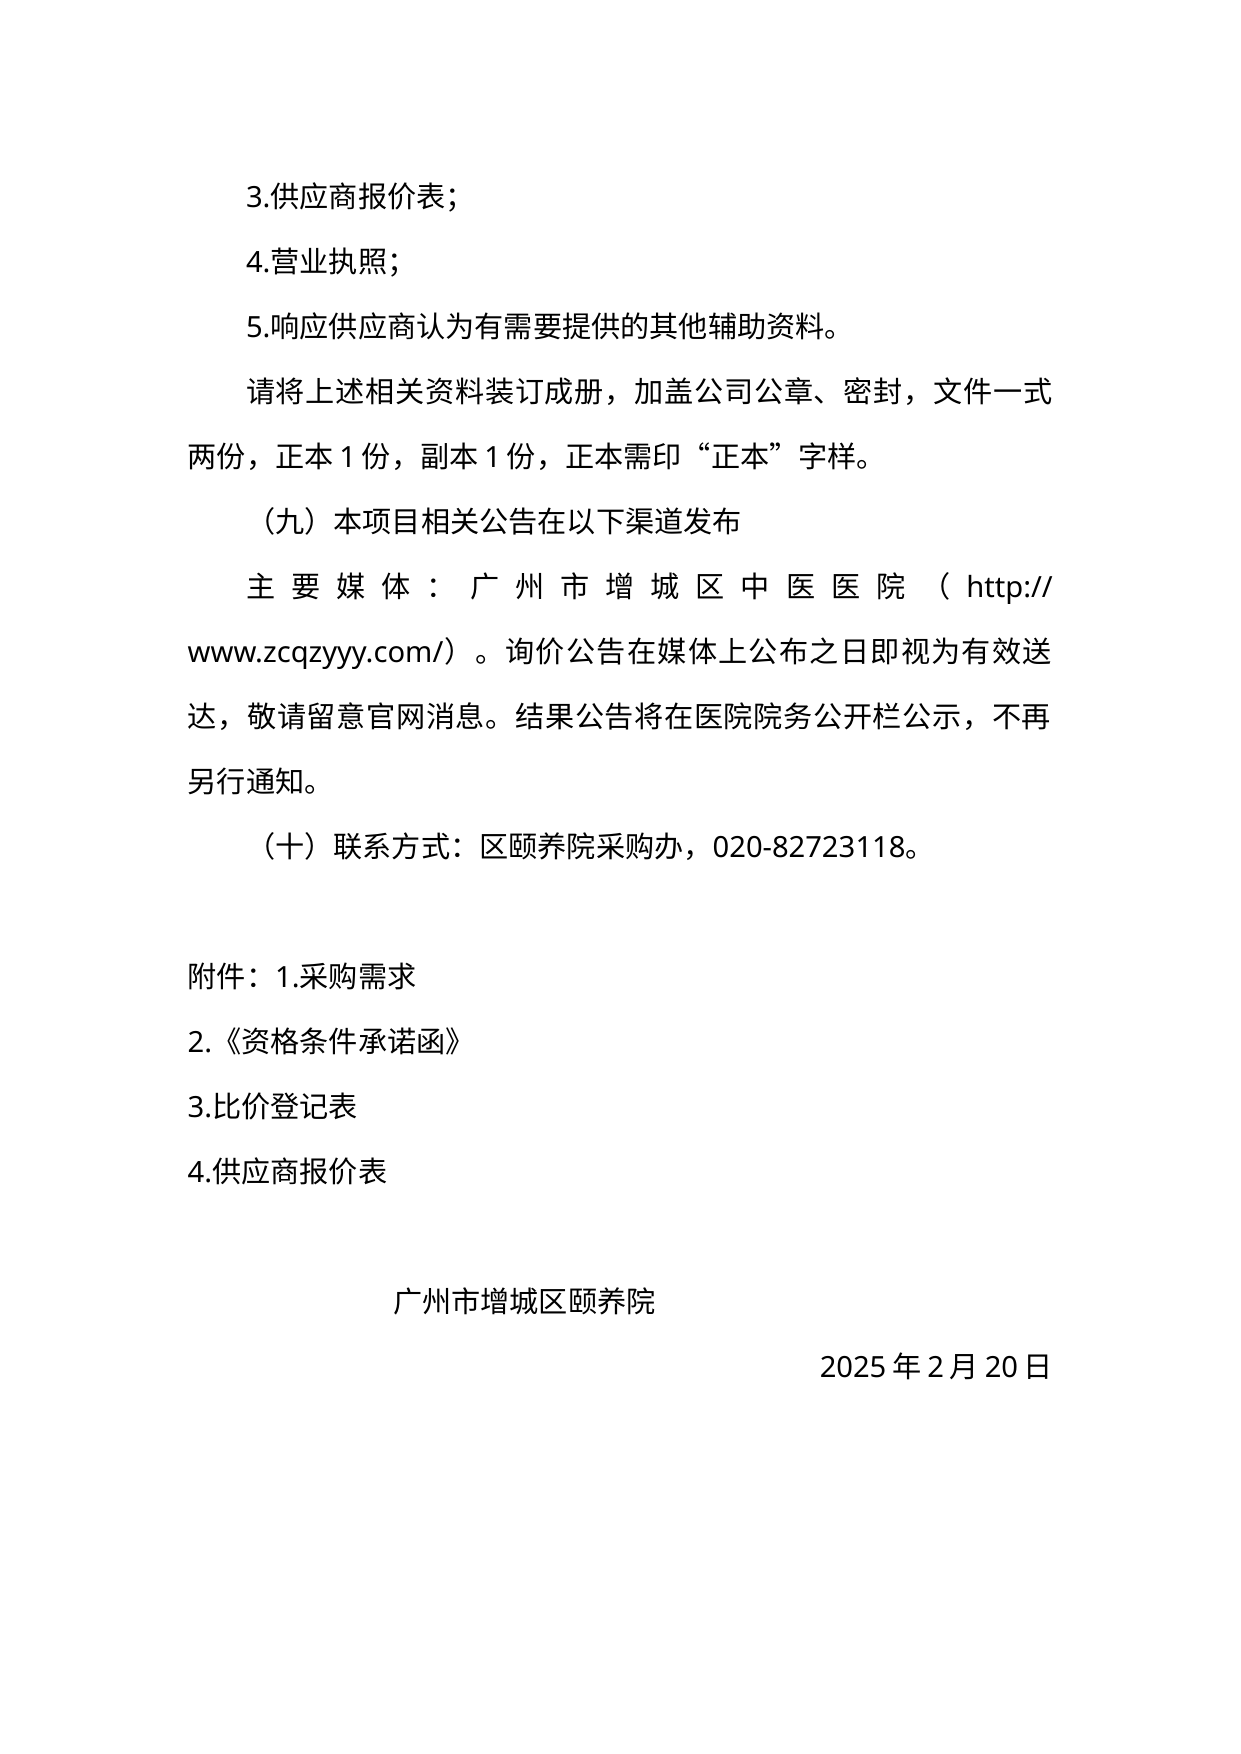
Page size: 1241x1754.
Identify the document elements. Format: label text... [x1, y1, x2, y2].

text （十）联系方式：区颐养院采购办，020-82723118。 [187, 812, 1053, 877]
text 请将上述相关资料装订成册，加盖公司公章、密封，文件一式两份，正本1份，副本1份，正本需印“正本”字样。 [187, 357, 1053, 487]
text （九）本项目相关公告在以下渠道发布 [187, 487, 1053, 552]
text 2025年2月20日 [187, 1332, 1053, 1397]
text 4.营业执照； [187, 227, 1053, 292]
text 主要媒体：广州市增城区中医医院（http://www.zcqzyyy.com/）。询价公告在媒体上公布之日即视为有效送达，敬请留意官网消息。结果公告将在医院院务公开栏公示，不再另行通知。 [187, 552, 1053, 812]
text 3.比价登记表 [187, 1072, 1053, 1137]
text 2.《资格条件承诺函》 [187, 1007, 1053, 1072]
text 4.供应商报价表 [187, 1137, 1053, 1202]
text 附件：1.采购需求 [187, 942, 1053, 1007]
text 3.供应商报价表； [187, 162, 1053, 227]
text 5.响应供应商认为有需要提供的其他辅助资料。 [187, 292, 1053, 357]
text 广州市增城区颐养院 [187, 1267, 1053, 1332]
